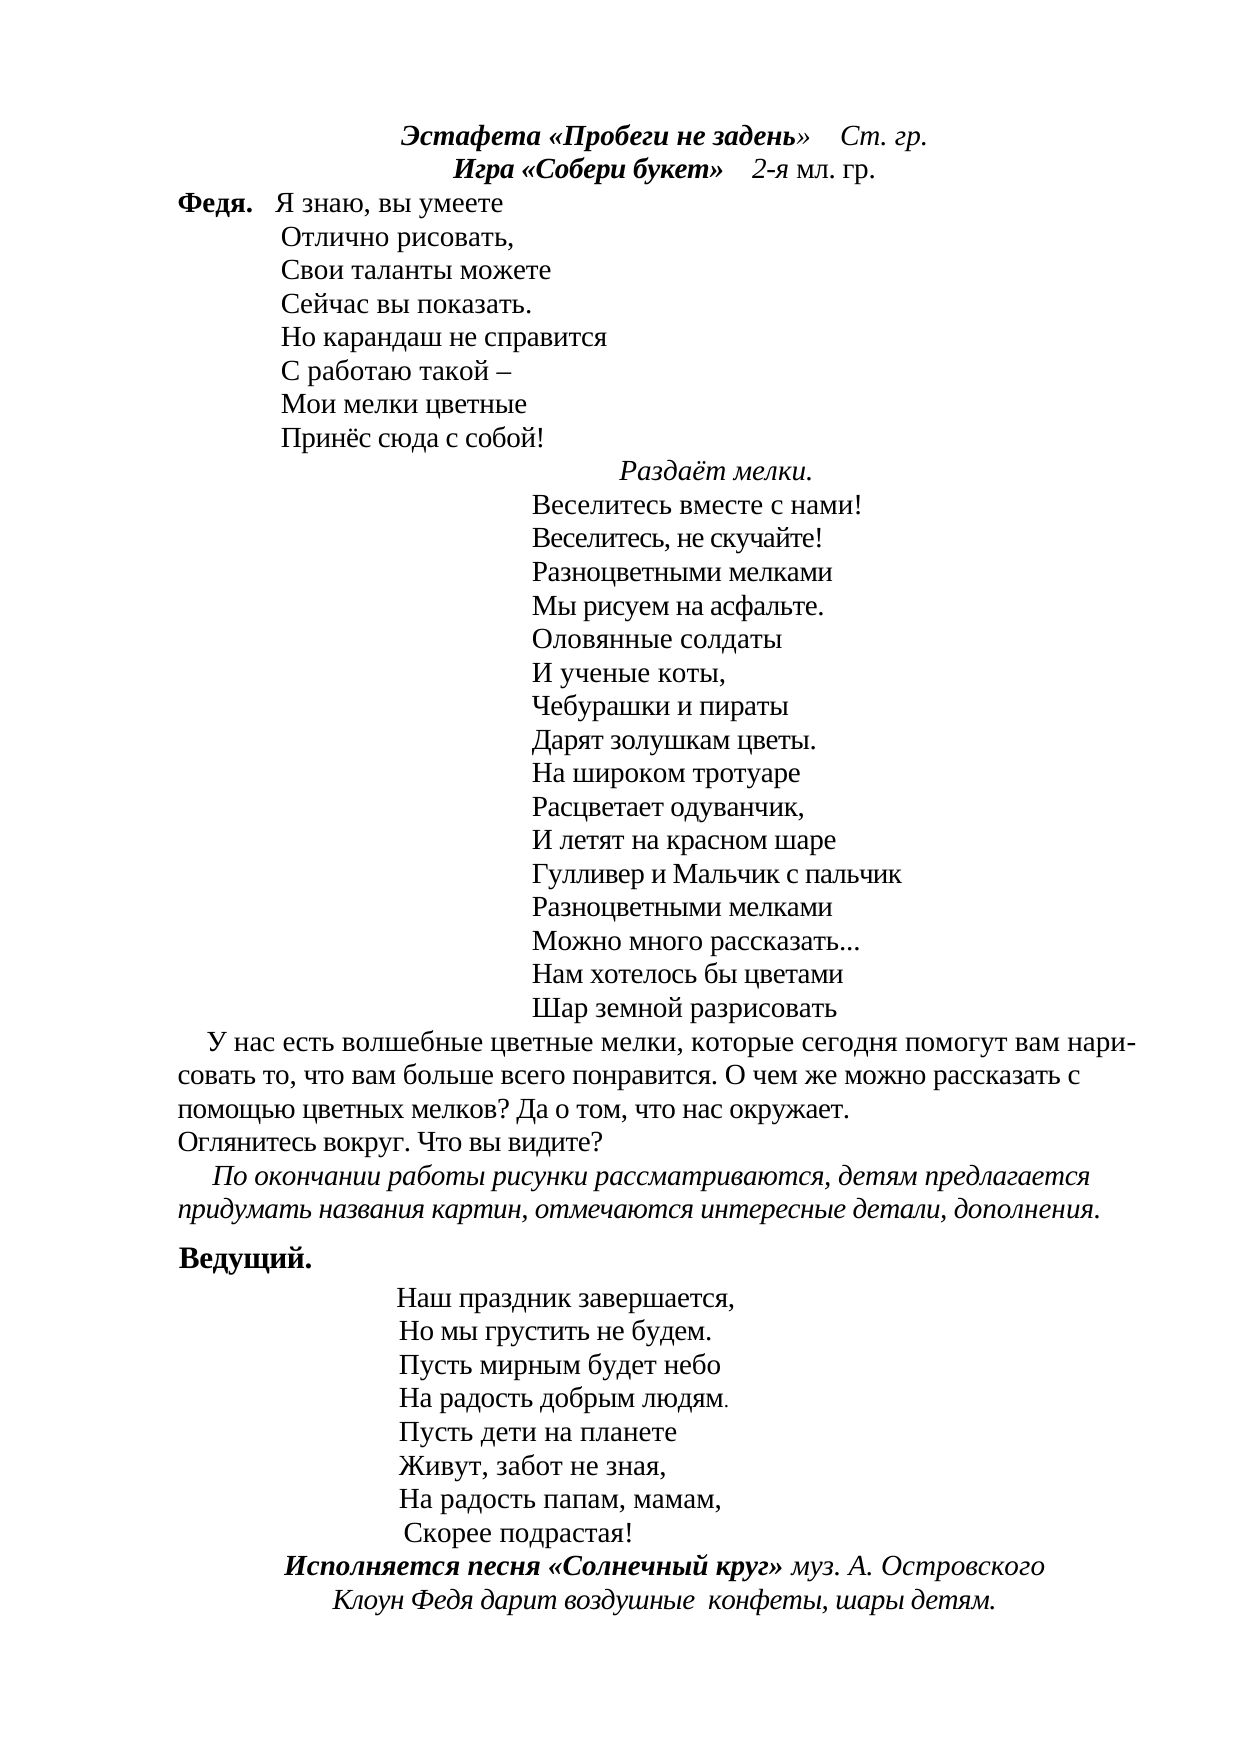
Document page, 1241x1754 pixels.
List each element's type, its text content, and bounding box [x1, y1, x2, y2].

text Скорее подрастая! [177, 1515, 1152, 1548]
text Разноцветными мелками [177, 554, 1152, 588]
text Разноцветными мелками [177, 889, 1152, 923]
text Клоун Федя дарит воздушные конфеты, шары детям. [177, 1582, 1152, 1615]
text Но карандаш не справится [177, 319, 1152, 353]
text На радость добрым людям. [177, 1381, 1152, 1414]
text Оглянитесь вокруг. Что вы видите? [177, 1124, 1152, 1158]
text Ведущий. [179, 1225, 1152, 1280]
text Живут, забот не зная, [177, 1448, 1152, 1481]
text Можно много рассказать... [177, 923, 1152, 957]
text На широком тротуаре [177, 755, 1152, 789]
text Мы рисуем на асфальте. [177, 588, 1152, 621]
text По окончании работы рисунки рассматриваются, детям предлагается придумать названия картин, отмечаются интересные детали, дополнения. [177, 1158, 1152, 1225]
text Оловянные солдаты [177, 621, 1152, 655]
text Веселитесь, не скучайте! [177, 521, 1152, 554]
text Исполняется песня «Солнечный круг» муз. А. Островского [177, 1548, 1152, 1582]
text Нам хотелось бы цветами [177, 957, 1152, 990]
text На радость папам, мамам, [177, 1481, 1152, 1515]
text Свои таланты можете [177, 252, 1152, 286]
text Игра «Собери букет» 2-я мл. гр. [177, 152, 1152, 185]
text Пусть мирным будет небо [177, 1347, 1152, 1381]
text Гулливер и Мальчик с пальчик [177, 856, 1152, 889]
text Мои мелки цветные [177, 386, 1152, 420]
text Чебурашки и пираты [177, 688, 1152, 722]
text Принёс сюда с собой! [177, 420, 1152, 453]
text Пусть дети на планете [177, 1414, 1152, 1448]
text Эстафета «Пробеги не задень» Ст. гр. [177, 118, 1152, 152]
text Федя. Я знаю, вы умеете [177, 185, 1152, 219]
text У нас есть волшебные цветные мелки, которые сегодня помогут вам нарисовать то, что вам больше всего понравится. О чем же можно рассказать с помощью цветных мелков? Да о том, что нас окружает. [177, 1024, 1152, 1124]
text Отлично рисовать, [177, 219, 1152, 252]
text С работаю такой – [177, 353, 1152, 386]
text Наш праздник завершается, [177, 1280, 1152, 1313]
text Раздаёт мелки. [177, 453, 1152, 487]
text Расцветает одуванчик, [177, 789, 1152, 822]
text И летят на красном шаре [177, 822, 1152, 856]
text Сейчас вы показать. [177, 286, 1152, 319]
text Дарят золушкам цветы. [177, 722, 1152, 755]
text Веселитесь вместе с нами! [177, 487, 1152, 521]
text Но мы грустить не будем. [177, 1313, 1152, 1347]
text Шар земной разрисовать [177, 990, 1152, 1024]
text И ученые коты, [177, 655, 1152, 688]
